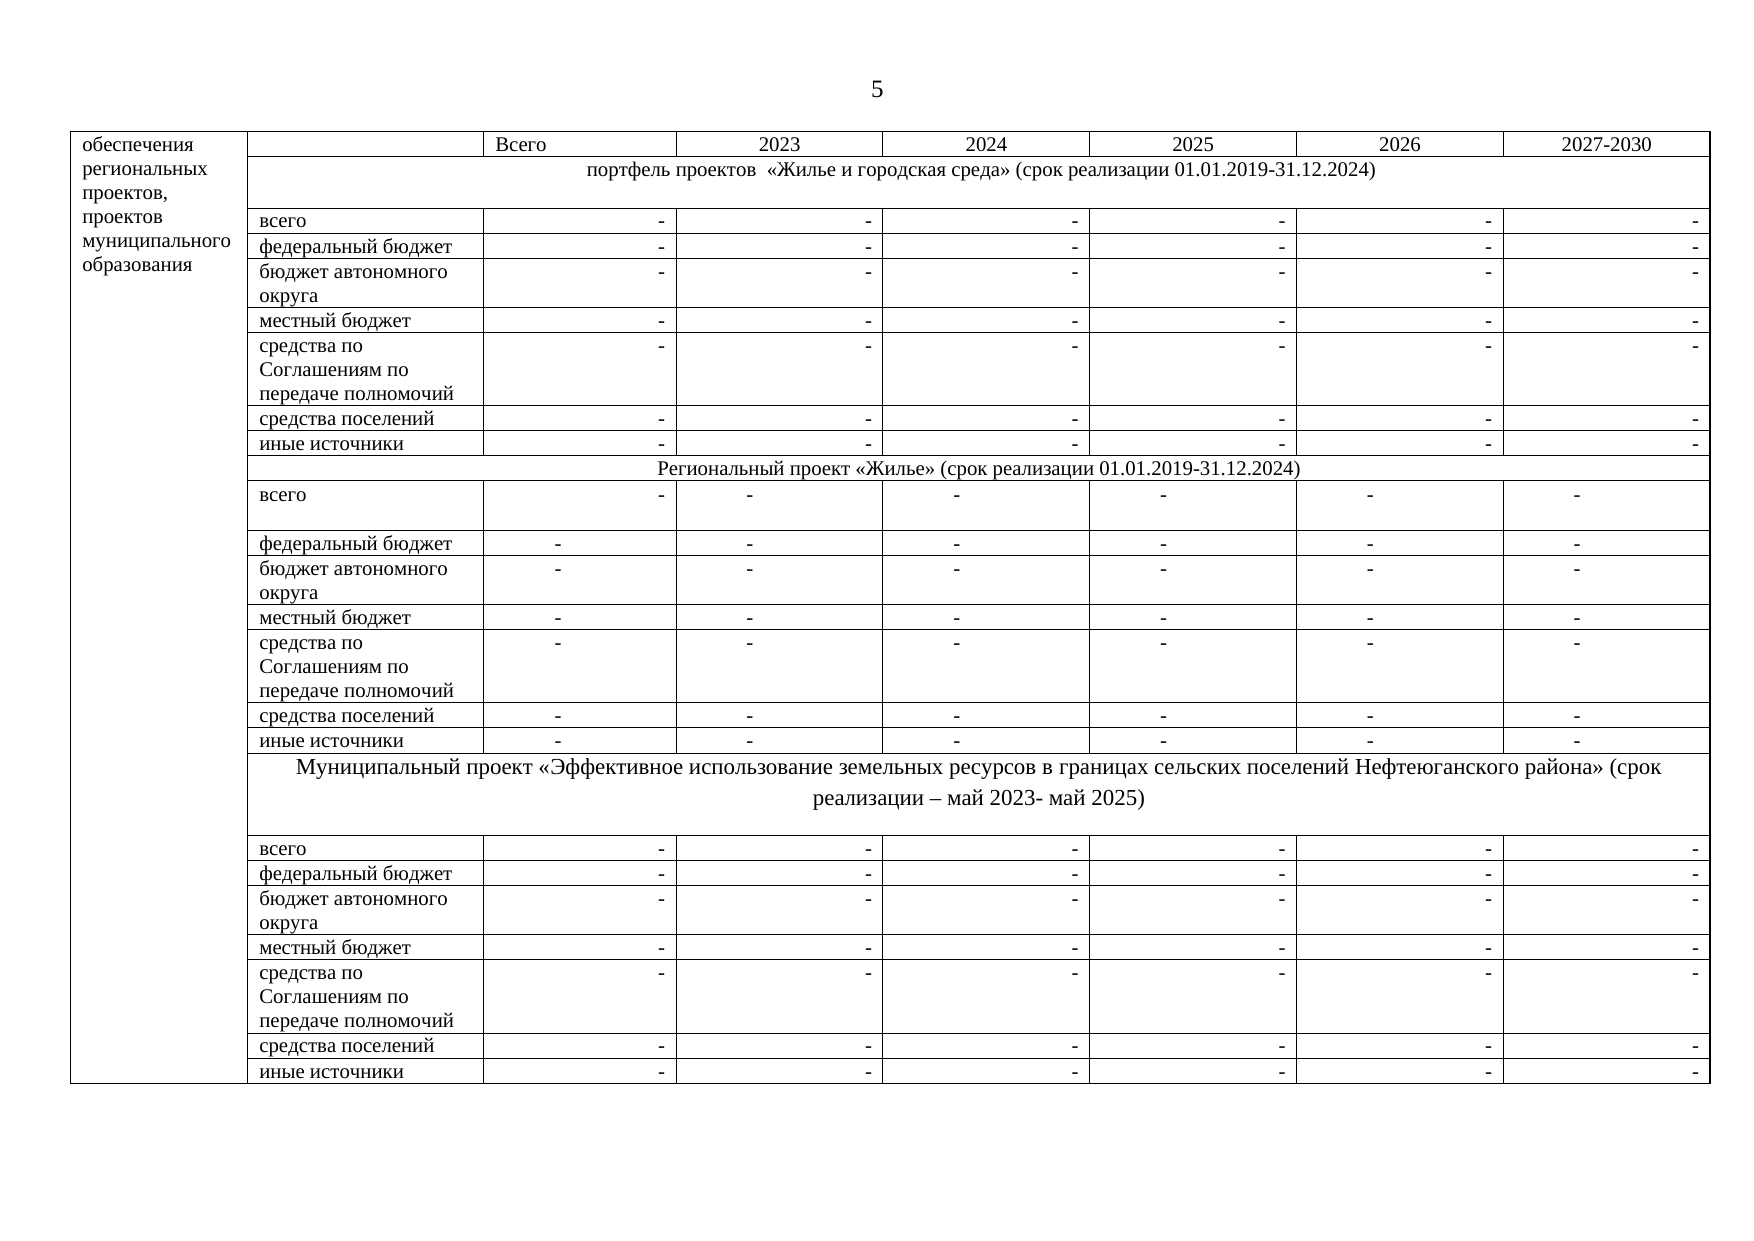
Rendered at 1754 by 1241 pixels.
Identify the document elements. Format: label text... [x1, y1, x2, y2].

table_cell - [1297, 703, 1503, 727]
table_cell - [1504, 209, 1709, 232]
table_cell 2023 [677, 132, 882, 156]
table_cell - [1090, 333, 1296, 405]
table_cell - [883, 630, 1089, 702]
table_cell всего [248, 836, 483, 860]
table_cell - [484, 836, 676, 860]
table_cell - [883, 1034, 1089, 1057]
table_cell - [1090, 1059, 1296, 1083]
table_cell 2026 [1297, 132, 1503, 156]
table_cell местный бюджет [248, 935, 483, 959]
table_cell - [883, 431, 1089, 455]
table_cell федеральный бюджет [248, 234, 483, 258]
table_cell - [1504, 531, 1709, 555]
table_cell - [883, 259, 1089, 307]
table_cell - [1504, 431, 1709, 455]
table_cell Муниципальный проект «Эффективное использование земельных ресурсов в границах сельских поселений Нефтеюганского района» (срок реализации – май 2023- май 2025) [248, 754, 1709, 835]
table_cell средства по Соглашениям по передаче полномочий [248, 333, 483, 405]
table_cell - [677, 308, 882, 332]
table_cell - [1090, 259, 1296, 307]
table_cell - [677, 935, 882, 959]
table_cell средства по Соглашениям по передаче полномочий [248, 960, 483, 1032]
table_cell - [1090, 728, 1296, 752]
table_cell - [677, 406, 882, 430]
table_cell - [1504, 406, 1709, 430]
table_cell - [677, 556, 882, 604]
table_cell местный бюджет [248, 605, 483, 629]
table_cell - [1297, 308, 1503, 332]
table_cell - [484, 886, 676, 934]
table_cell - [484, 1034, 676, 1057]
table_cell - [883, 703, 1089, 727]
table_cell - [1504, 1059, 1709, 1083]
table_cell - [677, 531, 882, 555]
table_cell всего [248, 481, 483, 529]
table_cell средства поселений [248, 1034, 483, 1057]
table_cell - [677, 234, 882, 258]
table_cell - [1090, 1034, 1296, 1057]
table_cell - [1504, 728, 1709, 752]
table_cell - [883, 886, 1089, 934]
table_cell - [1297, 431, 1503, 455]
table_cell - [1090, 861, 1296, 885]
table_cell федеральный бюджет [248, 531, 483, 555]
table_cell - [1090, 308, 1296, 332]
table_cell иные источники [248, 1059, 483, 1083]
table_cell - [1090, 605, 1296, 629]
table_cell - [484, 333, 676, 405]
table_cell - [1297, 259, 1503, 307]
table_cell - [1090, 481, 1296, 529]
table_cell - [1090, 406, 1296, 430]
table_cell - [1297, 556, 1503, 604]
table_cell - [1297, 406, 1503, 430]
table_cell бюджет автономного округа [248, 259, 483, 307]
table_cell - [1504, 308, 1709, 332]
table_cell - [1504, 886, 1709, 934]
table_cell - [484, 861, 676, 885]
table_cell - [1090, 960, 1296, 1032]
table_cell - [1297, 960, 1503, 1032]
table_cell - [1504, 861, 1709, 885]
table_cell - [1090, 531, 1296, 555]
table_cell - [677, 836, 882, 860]
table_cell - [1297, 1059, 1503, 1083]
table_cell - [484, 209, 676, 232]
table_cell - [484, 630, 676, 702]
table_cell - [1504, 333, 1709, 405]
table_cell - [484, 703, 676, 727]
table_cell иные источники [248, 431, 483, 455]
table_cell - [677, 1034, 882, 1057]
table_cell - [677, 630, 882, 702]
table_cell - [484, 556, 676, 604]
table_cell - [883, 935, 1089, 959]
table_cell - [484, 960, 676, 1032]
table_cell - [484, 234, 676, 258]
table_cell - [1504, 234, 1709, 258]
table_cell - [1297, 481, 1503, 529]
table_cell - [1504, 556, 1709, 604]
table_cell - [1504, 836, 1709, 860]
table_cell - [1297, 234, 1503, 258]
table_cell средства поселений [248, 406, 483, 430]
table_cell иные источники [248, 728, 483, 752]
table_cell - [484, 431, 676, 455]
table_cell - [1090, 630, 1296, 702]
table_cell федеральный бюджет [248, 861, 483, 885]
table_cell - [883, 1059, 1089, 1083]
table_cell - [677, 861, 882, 885]
table_cell - [883, 234, 1089, 258]
table_cell - [484, 728, 676, 752]
table_cell - [677, 886, 882, 934]
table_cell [248, 132, 483, 156]
table_cell - [677, 481, 882, 529]
table_cell - [883, 308, 1089, 332]
table_cell - [1297, 886, 1503, 934]
table_cell - [1297, 630, 1503, 702]
table_cell - [484, 935, 676, 959]
table_cell - [1504, 481, 1709, 529]
table_cell - [677, 605, 882, 629]
table_cell - [1297, 605, 1503, 629]
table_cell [71, 132, 247, 1083]
table_cell - [677, 431, 882, 455]
table_cell - [883, 209, 1089, 232]
table_cell 2025 [1090, 132, 1296, 156]
table_cell - [1090, 431, 1296, 455]
table_cell - [1297, 728, 1503, 752]
table_cell - [883, 333, 1089, 405]
table_cell - [1090, 209, 1296, 232]
table_cell - [1504, 605, 1709, 629]
table_cell средства поселений [248, 703, 483, 727]
table_cell - [883, 531, 1089, 555]
table_cell - [1504, 1034, 1709, 1057]
table_cell - [1090, 836, 1296, 860]
table_cell - [1504, 960, 1709, 1032]
table_cell бюджет автономного округа [248, 886, 483, 934]
table_cell - [677, 209, 882, 232]
table_cell всего [248, 209, 483, 232]
table_cell - [1090, 234, 1296, 258]
table_cell - [1090, 556, 1296, 604]
table_cell 2024 [883, 132, 1089, 156]
table_cell средства по Соглашениям по передаче полномочий [248, 630, 483, 702]
table_cell - [883, 406, 1089, 430]
table_cell - [1297, 333, 1503, 405]
table_cell - [883, 728, 1089, 752]
table_cell бюджет автономного округа [248, 556, 483, 604]
table_cell - [883, 605, 1089, 629]
table_cell - [1504, 630, 1709, 702]
table_cell - [1090, 886, 1296, 934]
table_cell Всего [484, 132, 676, 156]
table_cell Региональный проект «Жилье» (срок реализации 01.01.2019-31.12.2024) [248, 456, 1709, 480]
table_cell - [677, 960, 882, 1032]
table_cell 2027-2030 [1504, 132, 1709, 156]
table_cell - [677, 333, 882, 405]
table_cell - [883, 960, 1089, 1032]
table_cell - [1504, 935, 1709, 959]
table_cell - [677, 728, 882, 752]
table_cell - [484, 259, 676, 307]
table_cell местный бюджет [248, 308, 483, 332]
table_cell - [484, 308, 676, 332]
table_cell - [883, 861, 1089, 885]
table_cell - [1504, 703, 1709, 727]
table_cell портфель проектов «Жилье и городская среда» (срок реализации 01.01.2019-31.12.2024) [248, 157, 1709, 207]
table_cell - [484, 531, 676, 555]
table_cell - [484, 481, 676, 529]
table_cell - [484, 605, 676, 629]
table_cell - [677, 259, 882, 307]
table_cell - [1090, 703, 1296, 727]
table_cell - [484, 1059, 676, 1083]
table_cell - [1297, 861, 1503, 885]
table_cell - [1297, 209, 1503, 232]
table_cell - [1297, 836, 1503, 860]
table_cell - [1297, 1034, 1503, 1057]
table_cell - [883, 481, 1089, 529]
table_cell - [883, 556, 1089, 604]
table_cell - [677, 1059, 882, 1083]
table_cell - [677, 703, 882, 727]
table_cell - [1297, 935, 1503, 959]
table_cell - [1297, 531, 1503, 555]
table_cell - [1090, 935, 1296, 959]
table_cell - [484, 406, 676, 430]
table_cell - [1504, 259, 1709, 307]
table_cell - [883, 836, 1089, 860]
